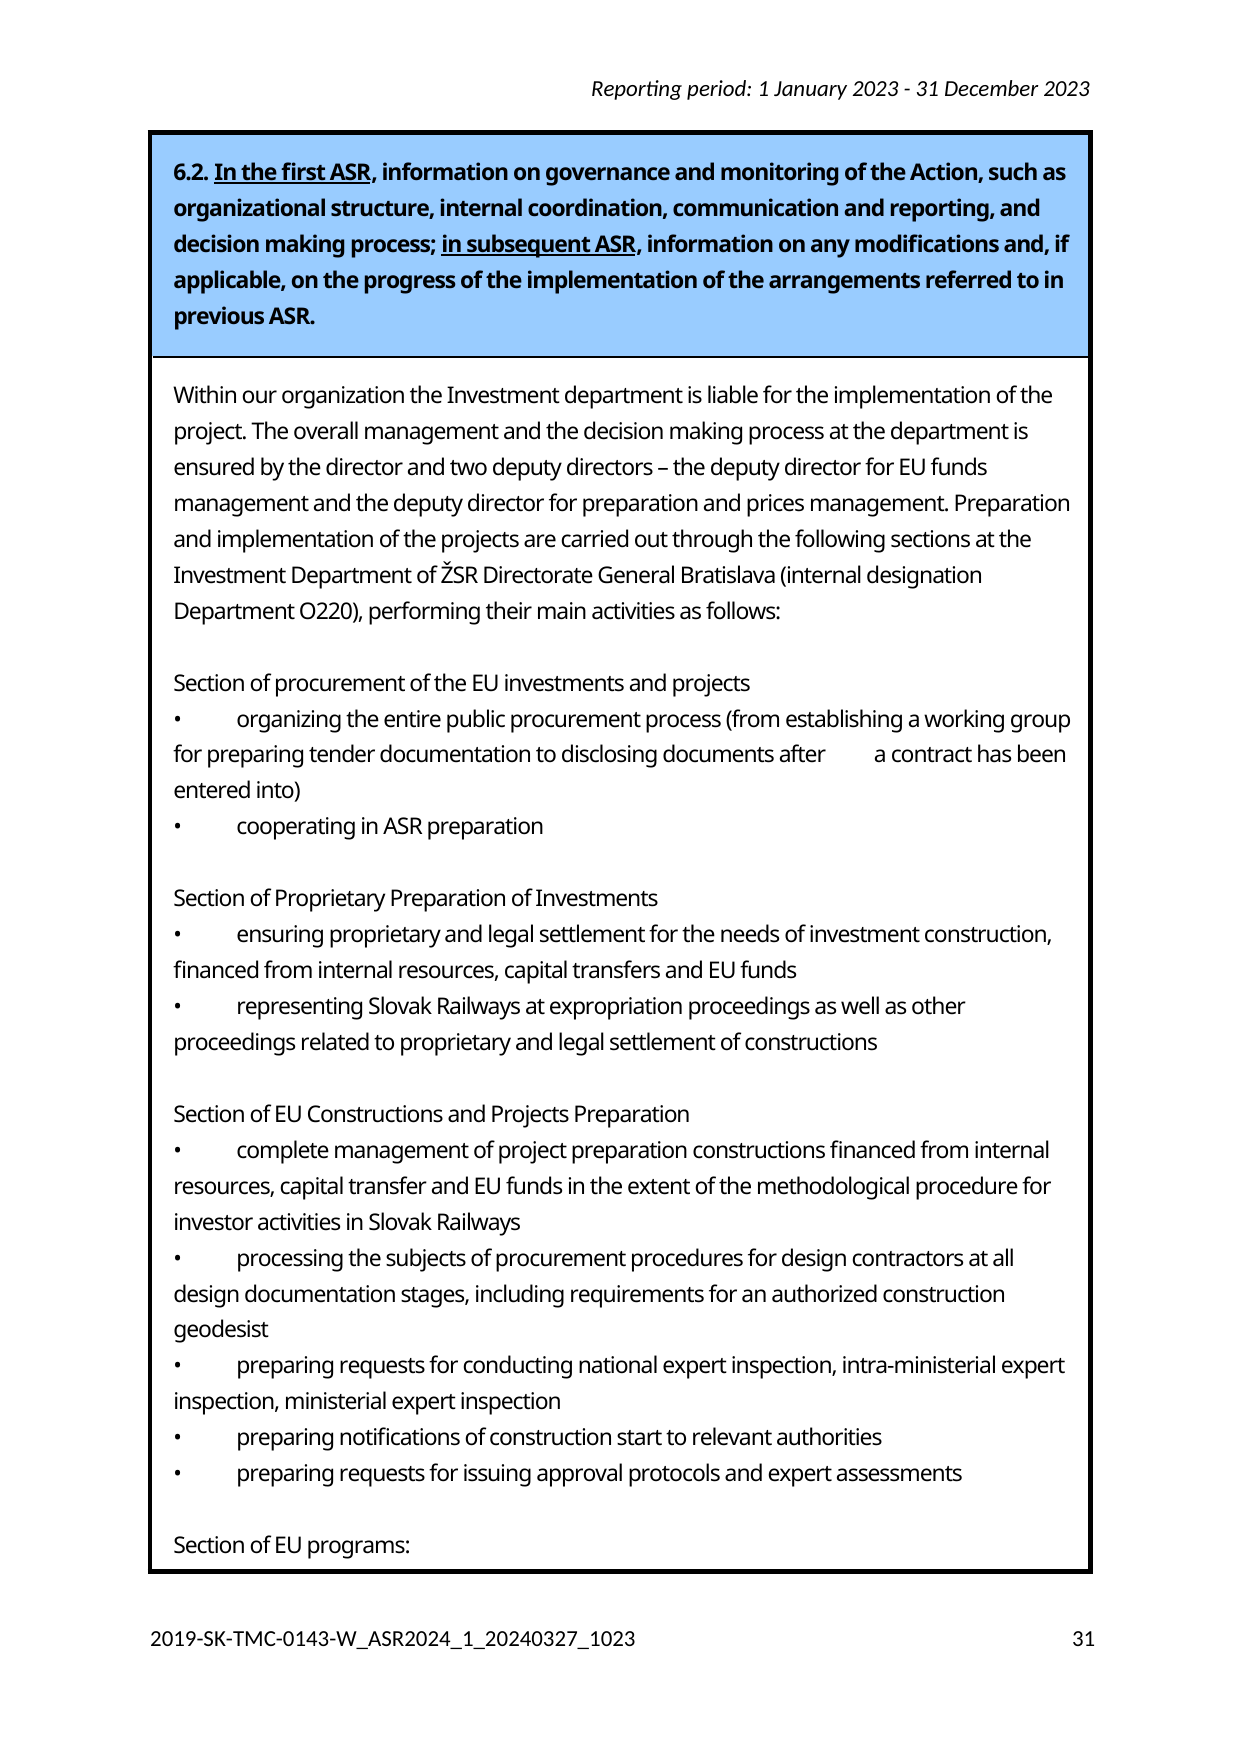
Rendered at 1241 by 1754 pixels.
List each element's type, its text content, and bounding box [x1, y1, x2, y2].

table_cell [152, 357, 1088, 1569]
table_header 6.2. In the first ASR, information on governance and monitoring of the Action, such as organizational structure, internal coordination, communication and reporting, and decision making process; in subsequent ASR, information on any modifications and, if applicable, on the progress of the implementation of the arrangements referred to in previous ASR. [152, 135, 1088, 356]
